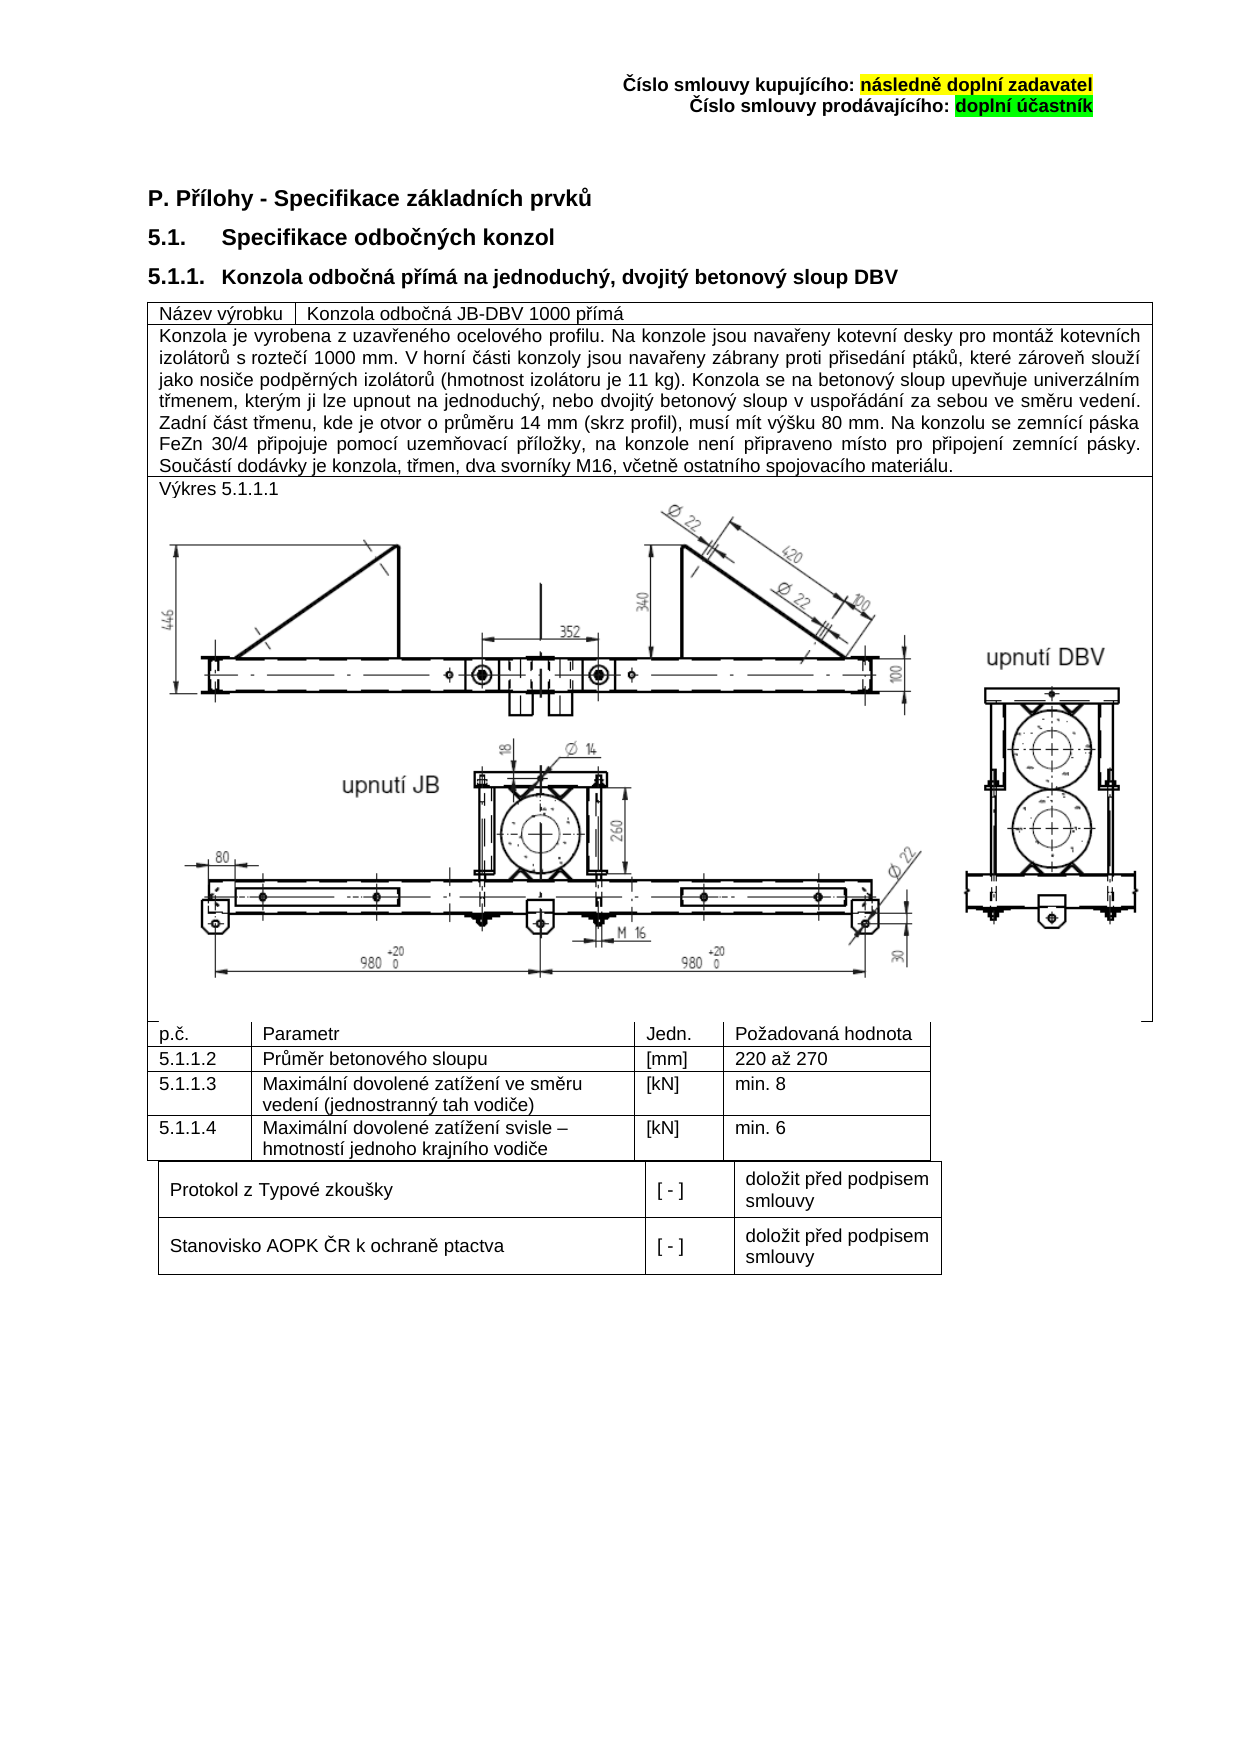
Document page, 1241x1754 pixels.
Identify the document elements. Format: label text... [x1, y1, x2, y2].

list Specifikace odbočných konzol [148, 224, 1093, 250]
table_cell Konzola je vyrobena z uzavřeného ocelového profilu. Na konzole jsou navařeny kotevní desky pro montáž kotevních izolátorů s roztečí 1000 mm. V horní části konzoly jsou navařeny zábrany proti přisedání ptáků, které zároveň slouží jako nosiče podpěrných izolátorů (hmotnost izolátoru je 11 kg). Konzola se na betonový sloup upevňuje univerzálním třmenem, kterým ji lze upnout na jednoduchý, nebo dvojitý betonový sloup v uspořádání za sebou ve směru vedení. Zadní část třmenu, kde je otvor o průměru 14 mm (skrz profil), musí mít výšku 80 mm. Na konzolu se zemnící páska FeZn 30/4 připojuje pomocí uzemňovací příložky, na konzole není připraveno místo pro připojení zemnící pásky. Součástí dodávky je konzola, třmen, dva svorníky M16, včetně ostatního spojovacího materiálu. [148, 325, 1152, 476]
table_cell min. 8 [724, 1072, 930, 1115]
table_header Protokol z Typové zkoušky [159, 1162, 645, 1217]
table_cell [kN] [635, 1116, 723, 1159]
list Konzola odbočná přímá na jednoduchý, dvojitý betonový sloup DBV [148, 263, 1093, 289]
table_cell Parametr [252, 1022, 634, 1046]
table_header Konzola odbočná JB-DBV 1000 přímá [296, 303, 1152, 324]
table_cell doložit před podpisem smlouvy [735, 1218, 941, 1274]
table_cell 220 až 270 [724, 1047, 930, 1071]
table_header [ - ] [646, 1162, 734, 1217]
table_cell [ - ] [646, 1218, 734, 1274]
table_cell Stanovisko AOPK ČR k ochraně ptactva [159, 1218, 645, 1274]
table_header Název výrobku [148, 303, 295, 324]
table_cell Maximální dovolené zatížení ve směru vedení (jednostranný tah vodiče) [252, 1072, 634, 1115]
table_cell Průměr betonového sloupu [252, 1047, 634, 1071]
table_header doložit před podpisem smlouvy [735, 1162, 941, 1217]
table_cell min. 6 [724, 1116, 930, 1159]
table_cell 5.1.1.3 [148, 1072, 251, 1115]
text P. Přílohy - Specifikace základních prvků [148, 185, 1093, 211]
table_cell [mm] [635, 1047, 723, 1071]
table_cell 5.1.1.4 [148, 1116, 251, 1159]
table_cell Výkres 5.1.1.1 [148, 477, 1152, 1021]
table_cell [kN] [635, 1072, 723, 1115]
table_cell Požadovaná hodnota [724, 1022, 930, 1046]
table_cell Maximální dovolené zatížení svisle – hmotností jednoho krajního vodiče [252, 1116, 634, 1159]
table_cell Jedn. [635, 1022, 723, 1046]
table_cell 5.1.1.2 [148, 1047, 251, 1071]
table_cell p.č. [148, 1022, 251, 1046]
